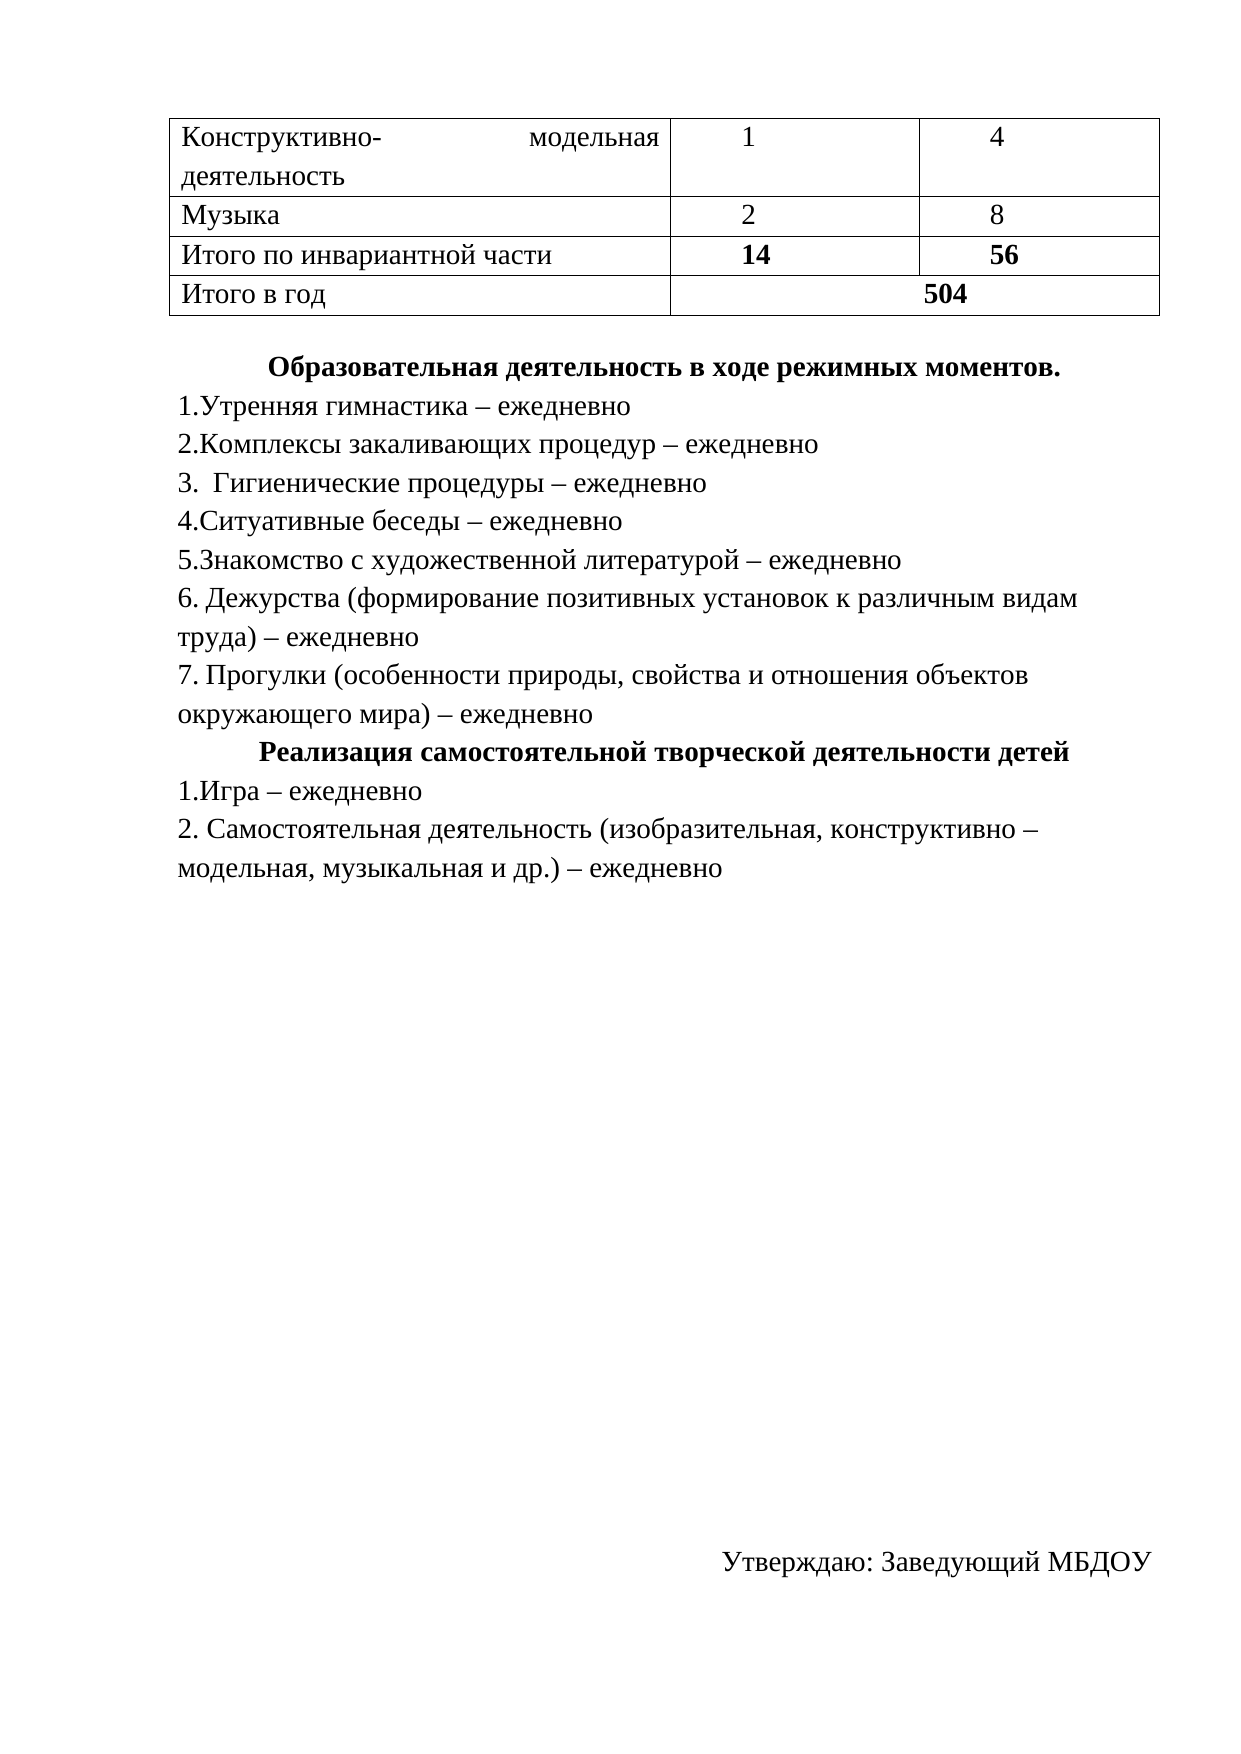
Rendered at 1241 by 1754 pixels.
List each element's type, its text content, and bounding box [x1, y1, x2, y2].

table_cell 504 [671, 276, 1159, 315]
table_cell Конструктивно- модельная деятельность [170, 119, 670, 196]
table_cell 14 [671, 237, 919, 275]
table_cell Итого по инвариантной части [170, 237, 670, 275]
text Реализация самостоятельной творческой деятельности детей [177, 734, 1152, 768]
text 6. Дежурства (формирование позитивных установок к различным видам труда) – ежедневно [177, 580, 1152, 652]
text 5.Знакомство с художественной литературой – ежедневно [177, 542, 1152, 575]
text 4.Ситуативные беседы – ежедневно [177, 503, 1152, 537]
table_cell Музыка [170, 197, 670, 236]
text 1.Утренняя гимнастика – ежедневно [177, 388, 1152, 421]
table_cell 8 [920, 197, 1159, 236]
table_cell 2 [671, 197, 919, 236]
table_cell 56 [920, 237, 1159, 275]
text Утверждаю: Заведующий МБДОУ [177, 1544, 1152, 1577]
text 7. Прогулки (особенности природы, свойства и отношения объектов окружающего мира) – ежедневно [177, 657, 1152, 729]
text 1.Игра – ежедневно [177, 773, 1152, 807]
text Образовательная деятельность в ходе режимных моментов. [177, 349, 1152, 383]
table_cell Итого в год [170, 276, 670, 315]
table_cell 4 [920, 119, 1159, 196]
table_cell 1 [671, 119, 919, 196]
text 3. Гигиенические процедуры – ежедневно [177, 465, 1152, 498]
text 2. Самостоятельная деятельность (изобразительная, конструктивно – модельная, музыкальная и др.) – ежедневно [177, 812, 1152, 884]
text 2.Комплексы закаливающих процедур – ежедневно [177, 426, 1152, 460]
